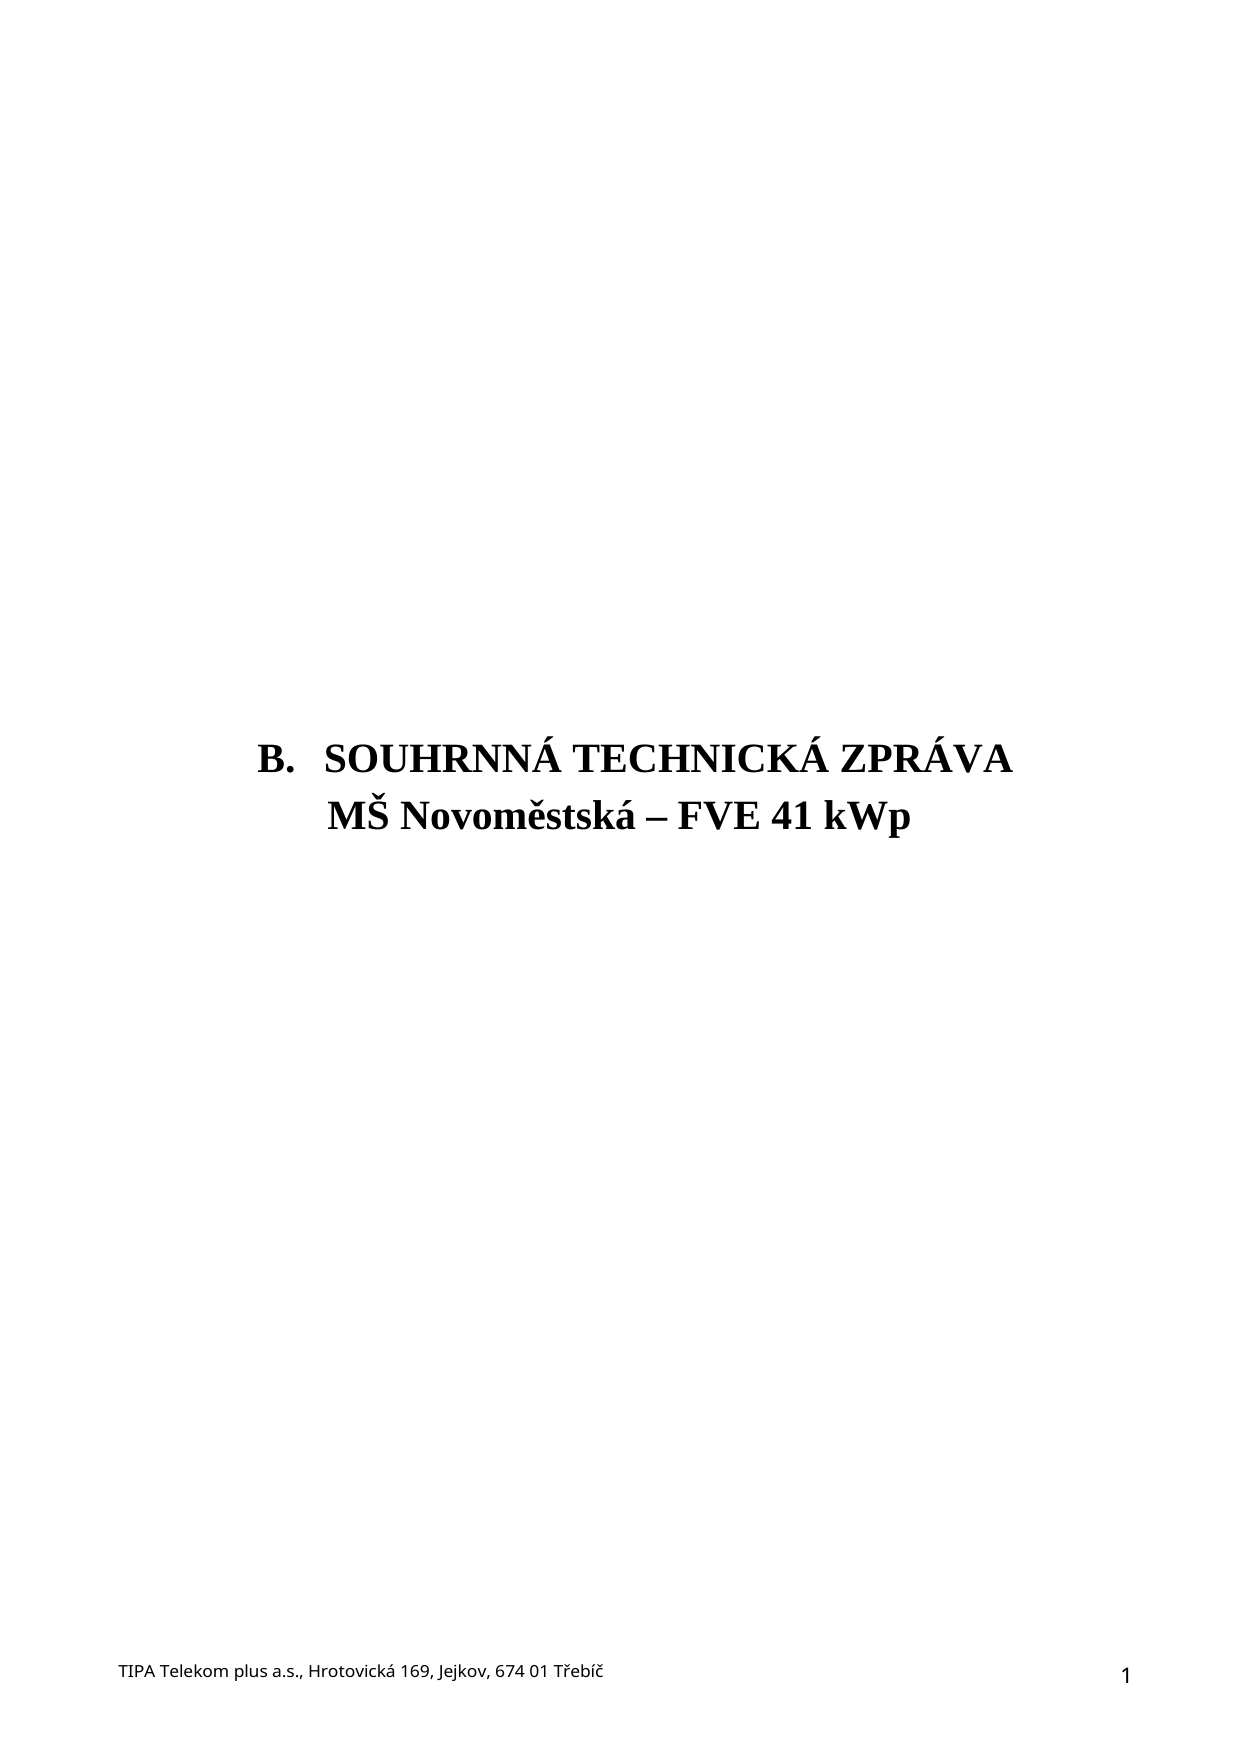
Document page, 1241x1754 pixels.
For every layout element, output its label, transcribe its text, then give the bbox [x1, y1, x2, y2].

title SOUHRNNÁ TECHNICKÁ ZPRÁVA [118, 734, 1153, 782]
title MŠ Novoměstská – FVE 41 kWp [118, 791, 1153, 838]
